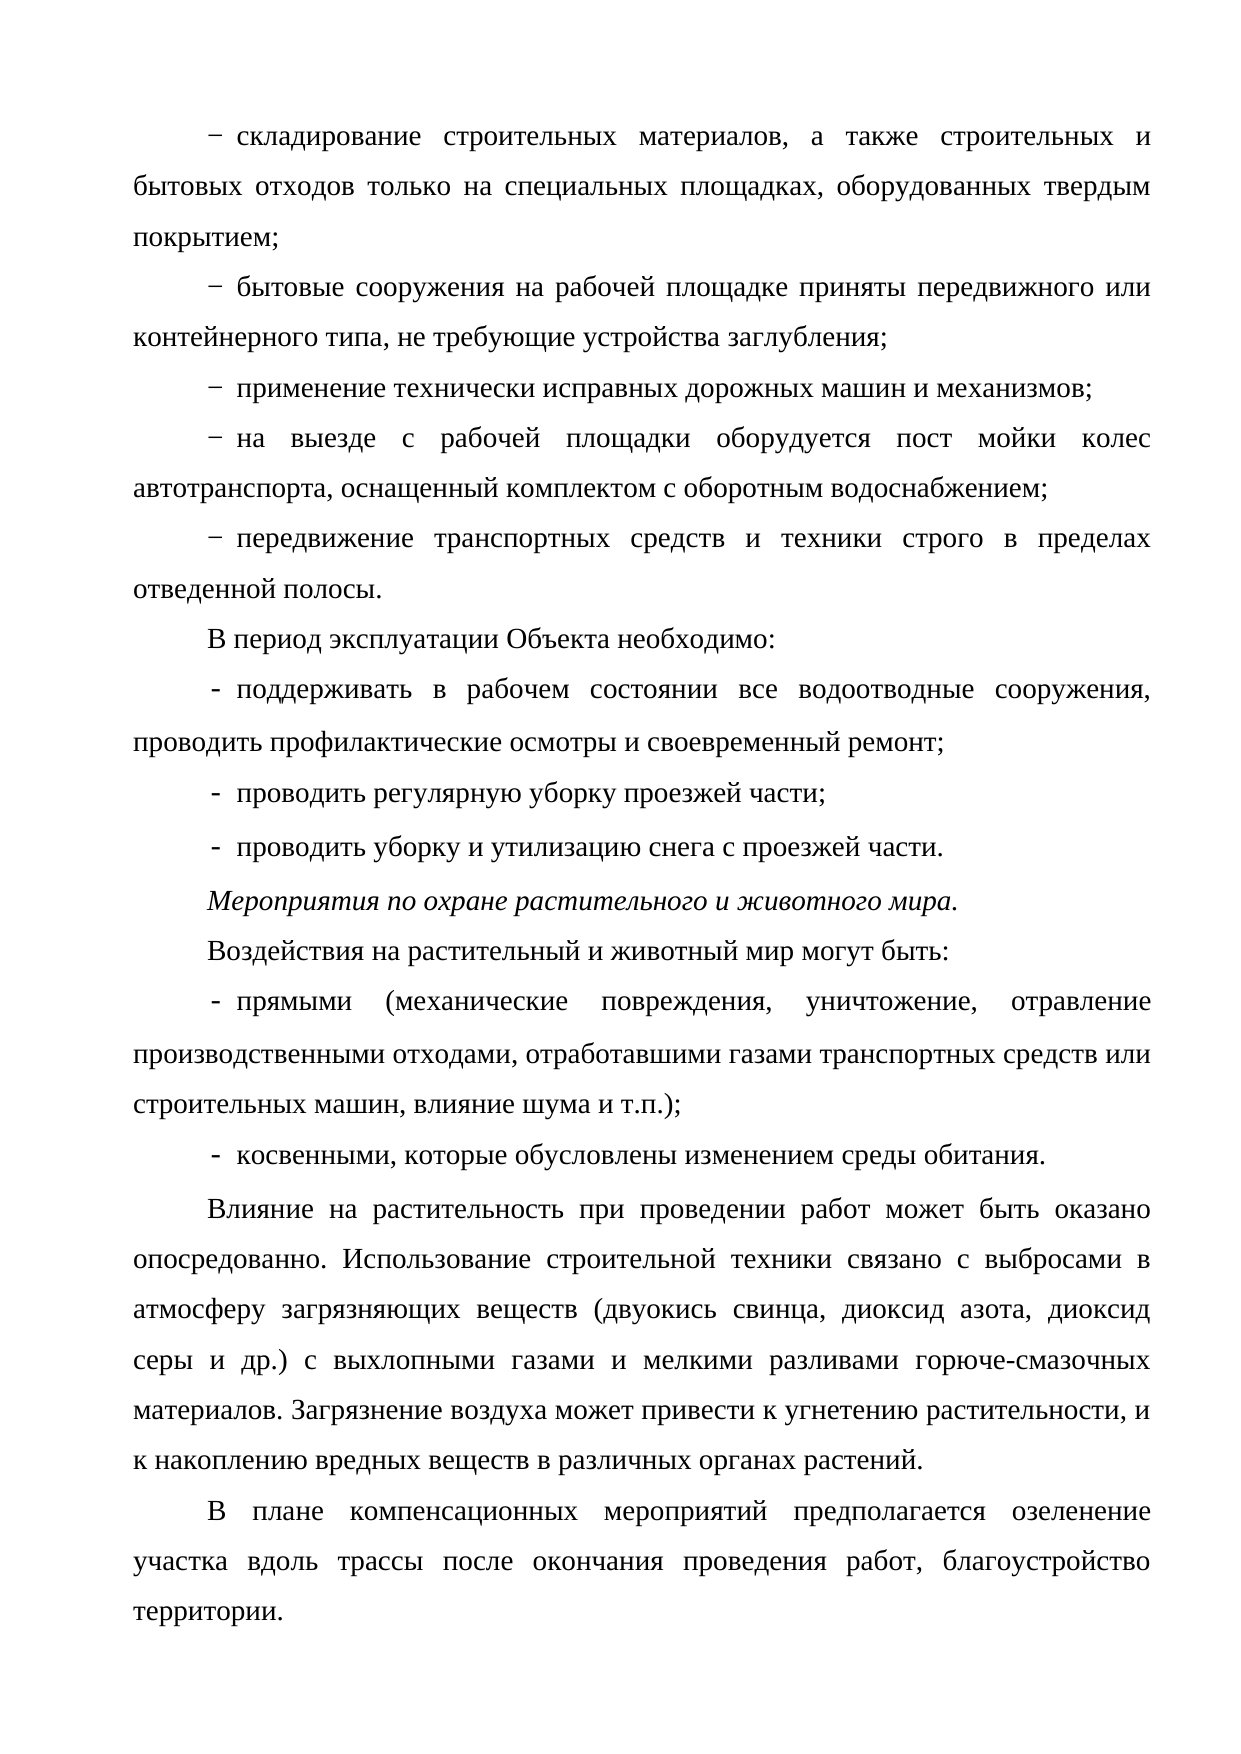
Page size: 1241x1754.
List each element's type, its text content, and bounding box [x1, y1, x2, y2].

list проводить уборку и утилизацию снега с проезжей части. [133, 829, 1152, 865]
text Влияние на растительность при проведении работ может быть оказано опосредованно. Использование строительной техники связано с выбросами в атмосферу загрязняющих веществ (двуокись свинца, диоксид азота, диоксид серы и др.) с выхлопными газами и мелкими разливами горюче-смазочных материалов. Загрязнение воздуха может привести к угнетению растительности, и к накоплению вредных веществ в различных органах растений. [133, 1191, 1152, 1476]
text В плане компенсационных мероприятий предполагается озеленение участка вдоль трассы после окончания проведения работ, благоустройство территории. [133, 1493, 1152, 1627]
text В период эксплуатации Объекта необходимо: [133, 621, 1152, 655]
text Мероприятия по охране растительного и животного мира. [133, 883, 1152, 916]
text − передвижение транспортных средств и техники строго в пределах отведенной полосы. [133, 521, 1152, 604]
text Воздействия на растительный и животный мир могут быть: [133, 933, 1152, 967]
text − складирование строительных материалов, а также строительных и бытовых отходов только на специальных площадках, оборудованных твердым покрытием; [133, 118, 1152, 252]
list проводить регулярную уборку проезжей части; [133, 775, 1152, 811]
text − применение технически исправных дорожных машин и механизмов; [133, 370, 1152, 403]
list косвенными, которые обусловлены изменением среды обитания. [133, 1137, 1152, 1173]
list поддерживать в рабочем состоянии все водоотводные сооружения, проводить профилактические осмотры и своевременный ремонт; [133, 672, 1152, 758]
list прямыми (механические повреждения, уничтожение, отравление производственными отходами, отработавшими газами транспортных средств или строительных машин, влияние шума и т.п.); [133, 983, 1152, 1120]
text − на выезде с рабочей площадки оборудуется пост мойки колес автотранспорта, оснащенный комплектом с оборотным водоснабжением; [133, 420, 1152, 504]
text − бытовые сооружения на рабочей площадке приняты передвижного или контейнерного типа, не требующие устройства заглубления; [133, 269, 1152, 353]
